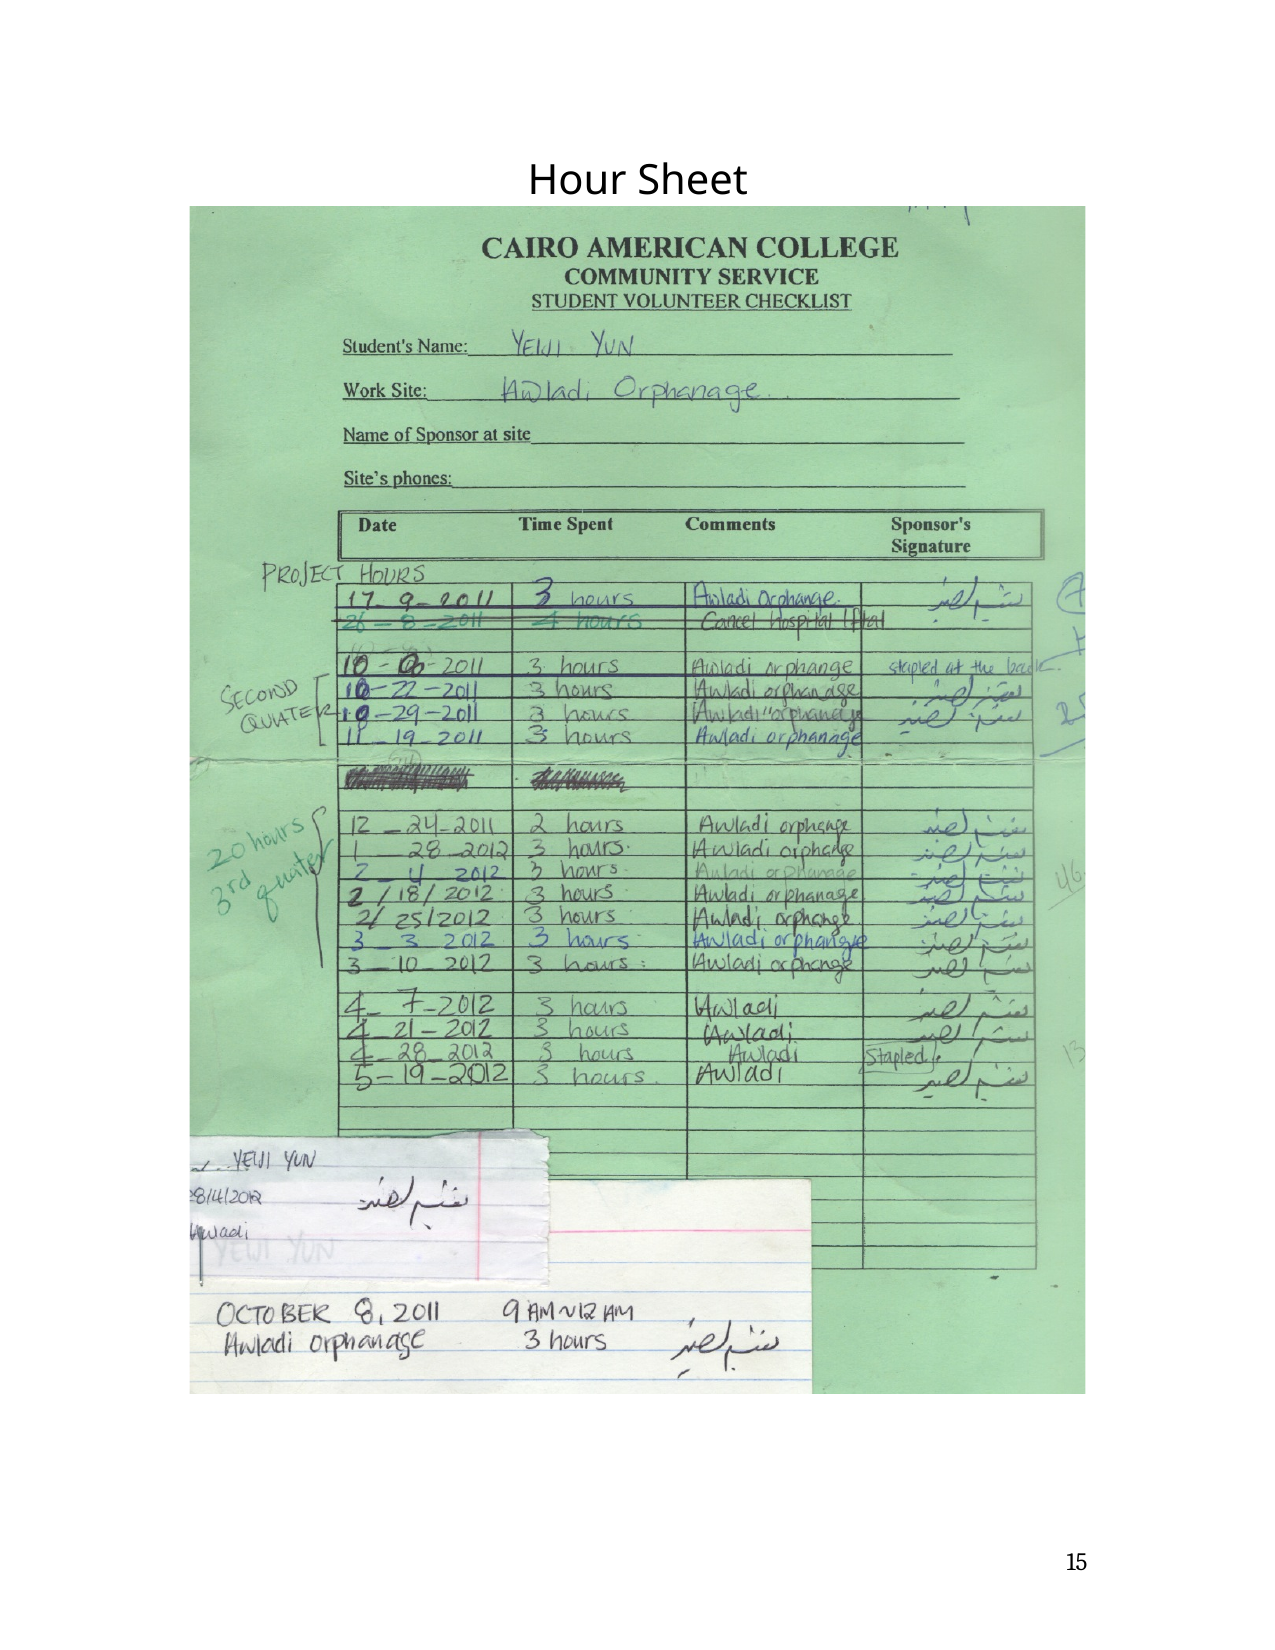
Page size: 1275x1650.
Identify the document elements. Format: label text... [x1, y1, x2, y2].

picture [189, 206, 1086, 1394]
